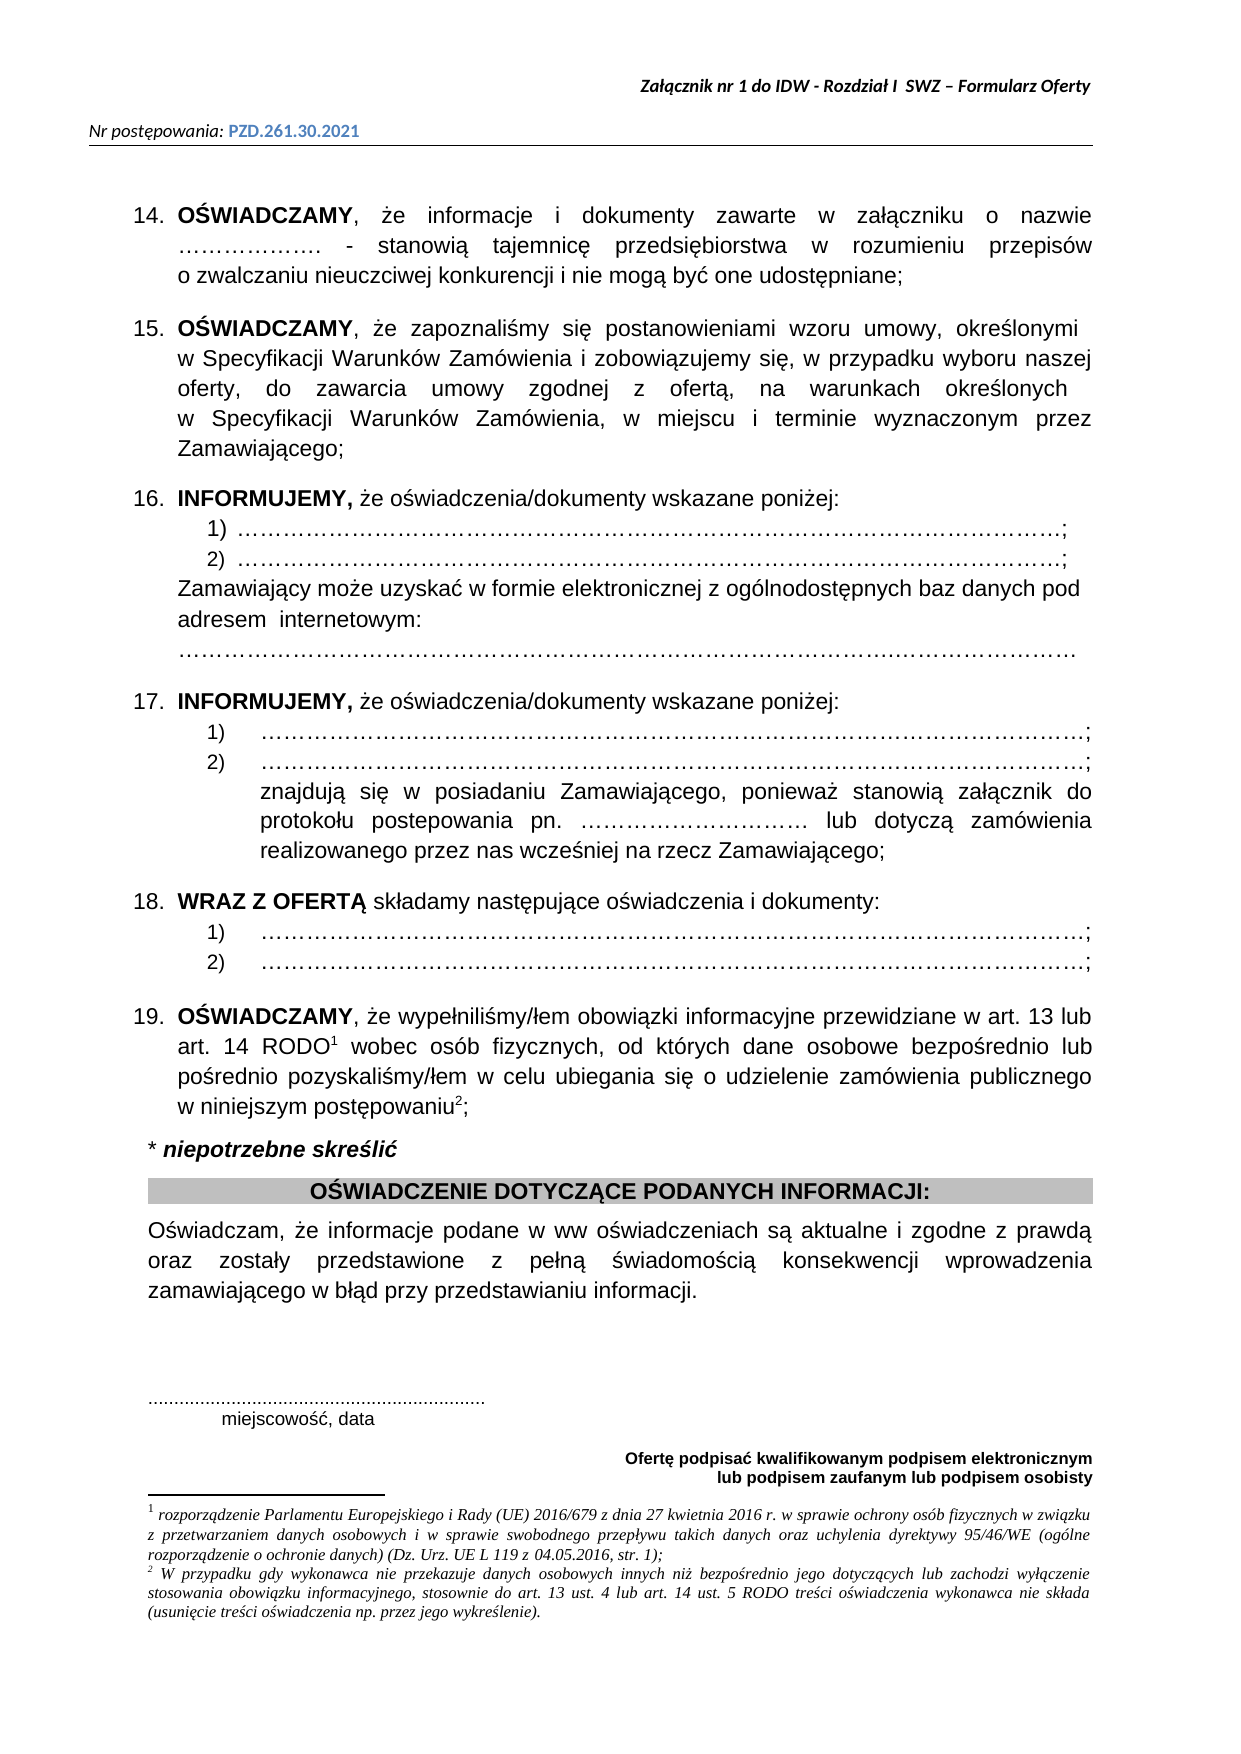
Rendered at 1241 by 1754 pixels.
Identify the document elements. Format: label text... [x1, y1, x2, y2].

text Ofertę podpisać kwalifikowanym podpisem elektronicznym [148, 1449, 1093, 1468]
text miejscowość, data [185, 1408, 1093, 1430]
list OŚWIADCZAMY, że zapoznaliśmy się postanowieniami wzoru umowy, określonymi w Specyfikacji Warunków Zamówienia i zobowiązujemy się, w przypadku wyboru naszej oferty, do zawarcia umowy zgodnej z ofertą, na warunkach określonych w Specyfikacji Warunków Zamówienia, w miejscu i terminie wyznaczonym przez Zamawiającego; [133, 314, 1093, 462]
list ………………………………………………………………………………………………; [207, 748, 1093, 774]
list ………………………………………………………………………………………………; [207, 718, 1093, 744]
text ................................................................. [148, 1387, 1093, 1408]
list OŚWIADCZAMY, że informacje i dokumenty zawarte w załączniku o nazwie ………………. - stanowią tajemnicę przedsiębiorstwa w rozumieniu przepisów o zwalczaniu nieuczciwej konkurencji i nie mogą być one udostępniane; [133, 202, 1093, 289]
list Zamawiający może uzyskać w formie elektronicznej z ogólnodostępnych baz danych pod adresem internetowym: [177, 575, 1093, 632]
text lub podpisem zaufanym lub podpisem osobisty [148, 1468, 1093, 1487]
text * niepotrzebne skreślić [148, 1136, 1093, 1162]
text Oświadczam, że informacje podane w ww oświadczeniach są aktualne i zgodne z prawdą oraz zostały przedstawione z pełną świadomością konsekwencji wprowadzenia zamawiającego w błąd przy przedstawianiu informacji. [148, 1217, 1093, 1304]
list znajdują się w posiadaniu Zamawiającego, ponieważ stanowią załącznik do protokołu postepowania pn. ………………………… lub dotyczą zamówienia realizowanego przez nas wcześniej na rzecz Zamawiającego; [260, 778, 1093, 863]
list WRAZ Z OFERTĄ składamy następujące oświadczenia i dokumenty: [133, 888, 1093, 914]
list ………………………………………………………………………………………………; [207, 918, 1093, 944]
list ………………………………………………………………………………………………; [207, 515, 1093, 541]
list ………………………………………………………………………………………………; [207, 545, 1093, 572]
list ………………………………………………………………………………………………; [207, 948, 1093, 974]
text OŚWIADCZENIE DOTYCZĄCE PODANYCH INFORMACJI: [148, 1178, 1093, 1204]
list OŚWIADCZAMY, że wypełniliśmy/łem obowiązki informacyjne przewidziane w art. 13 lub art. 14 RODO wobec osób fizycznych, od których dane osobowe bezpośrednio lub pośrednio pozyskaliśmy/łem w celu ubiegania się o udzielenie zamówienia publicznego w niniejszym postępowaniu2; [133, 1003, 1093, 1119]
list ………………………………………………………………………………….…………………… [177, 636, 1093, 662]
list INFORMUJEMY, że oświadczenia/dokumenty wskazane poniżej: [133, 485, 1093, 511]
list INFORMUJEMY, że oświadczenia/dokumenty wskazane poniżej: [133, 688, 1093, 714]
